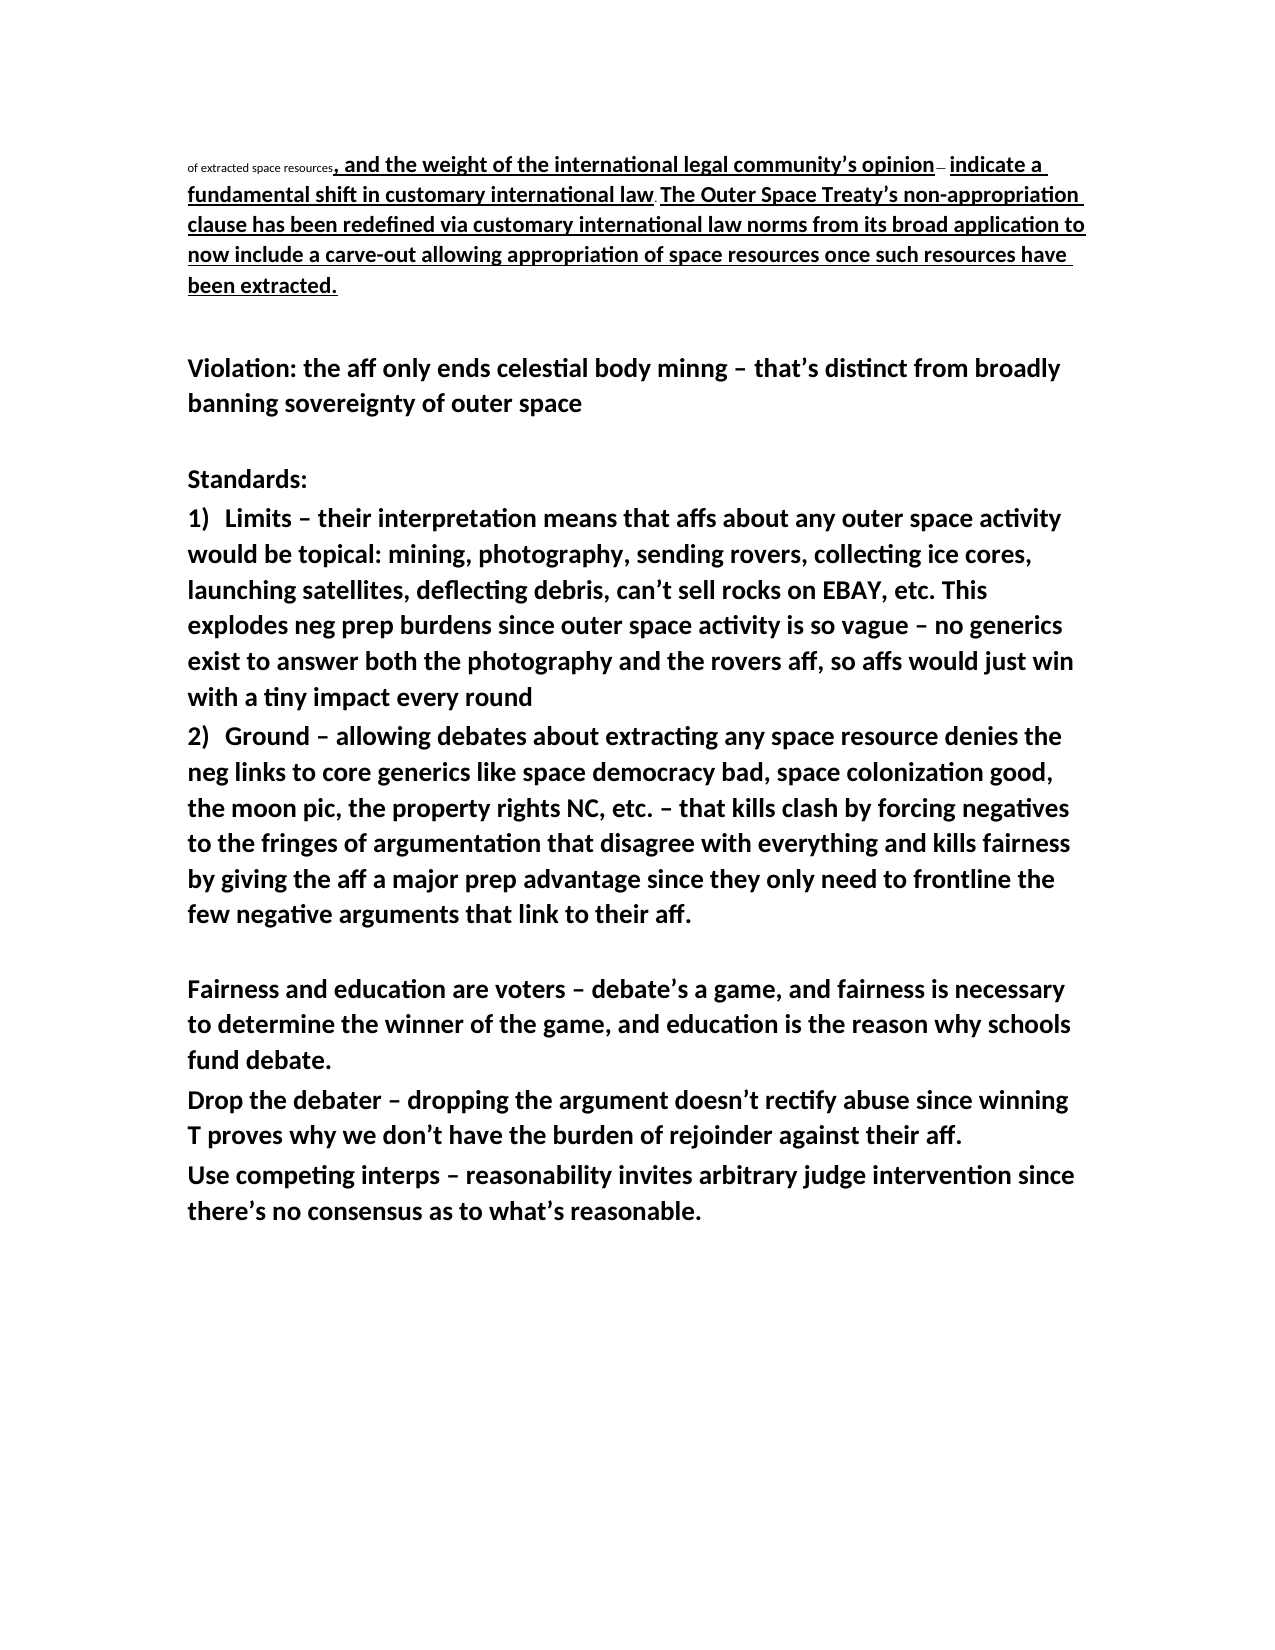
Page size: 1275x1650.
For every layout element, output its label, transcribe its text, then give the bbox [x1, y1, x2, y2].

subtitle Drop the debater – dropping the argument doesn’t rectify abuse since winning T proves why we don’t have the burden of rejoinder against their aff. [187, 1083, 1087, 1152]
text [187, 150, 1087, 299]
subtitle Limits – their interpretation means that affs about any outer space activity would be topical: mining, photography, sending rovers, collecting ice cores, launching satellites, deflecting debris, can’t sell rocks on EBAY, etc. This explodes neg prep burdens since outer space activity is so vague – no generics exist to answer both the photography and the rovers aff, so affs would just win with a tiny impact every round [187, 502, 1087, 713]
subtitle Fairness and education are voters – debate’s a game, and fairness is necessary to determine the winner of the game, and education is the reason why schools fund debate. [187, 972, 1087, 1076]
subtitle Standards: [187, 462, 1087, 495]
subtitle Violation: the aff only ends celestial body minng – that’s distinct from broadly banning sovereignty of outer space [187, 351, 1087, 455]
subtitle Ground – allowing debates about extracting any space resource denies the neg links to core generics like space democracy bad, space colonization good, the moon pic, the property rights NC, etc. – that kills clash by forcing negatives to the fringes of argumentation that disagree with everything and kills fairness by giving the aff a major prep advantage since they only need to frontline the few negative arguments that link to their aff. [187, 719, 1087, 931]
subtitle Use competing interps – reasonability invites arbitrary judge intervention since there’s no consensus as to what’s reasonable. [187, 1158, 1087, 1227]
